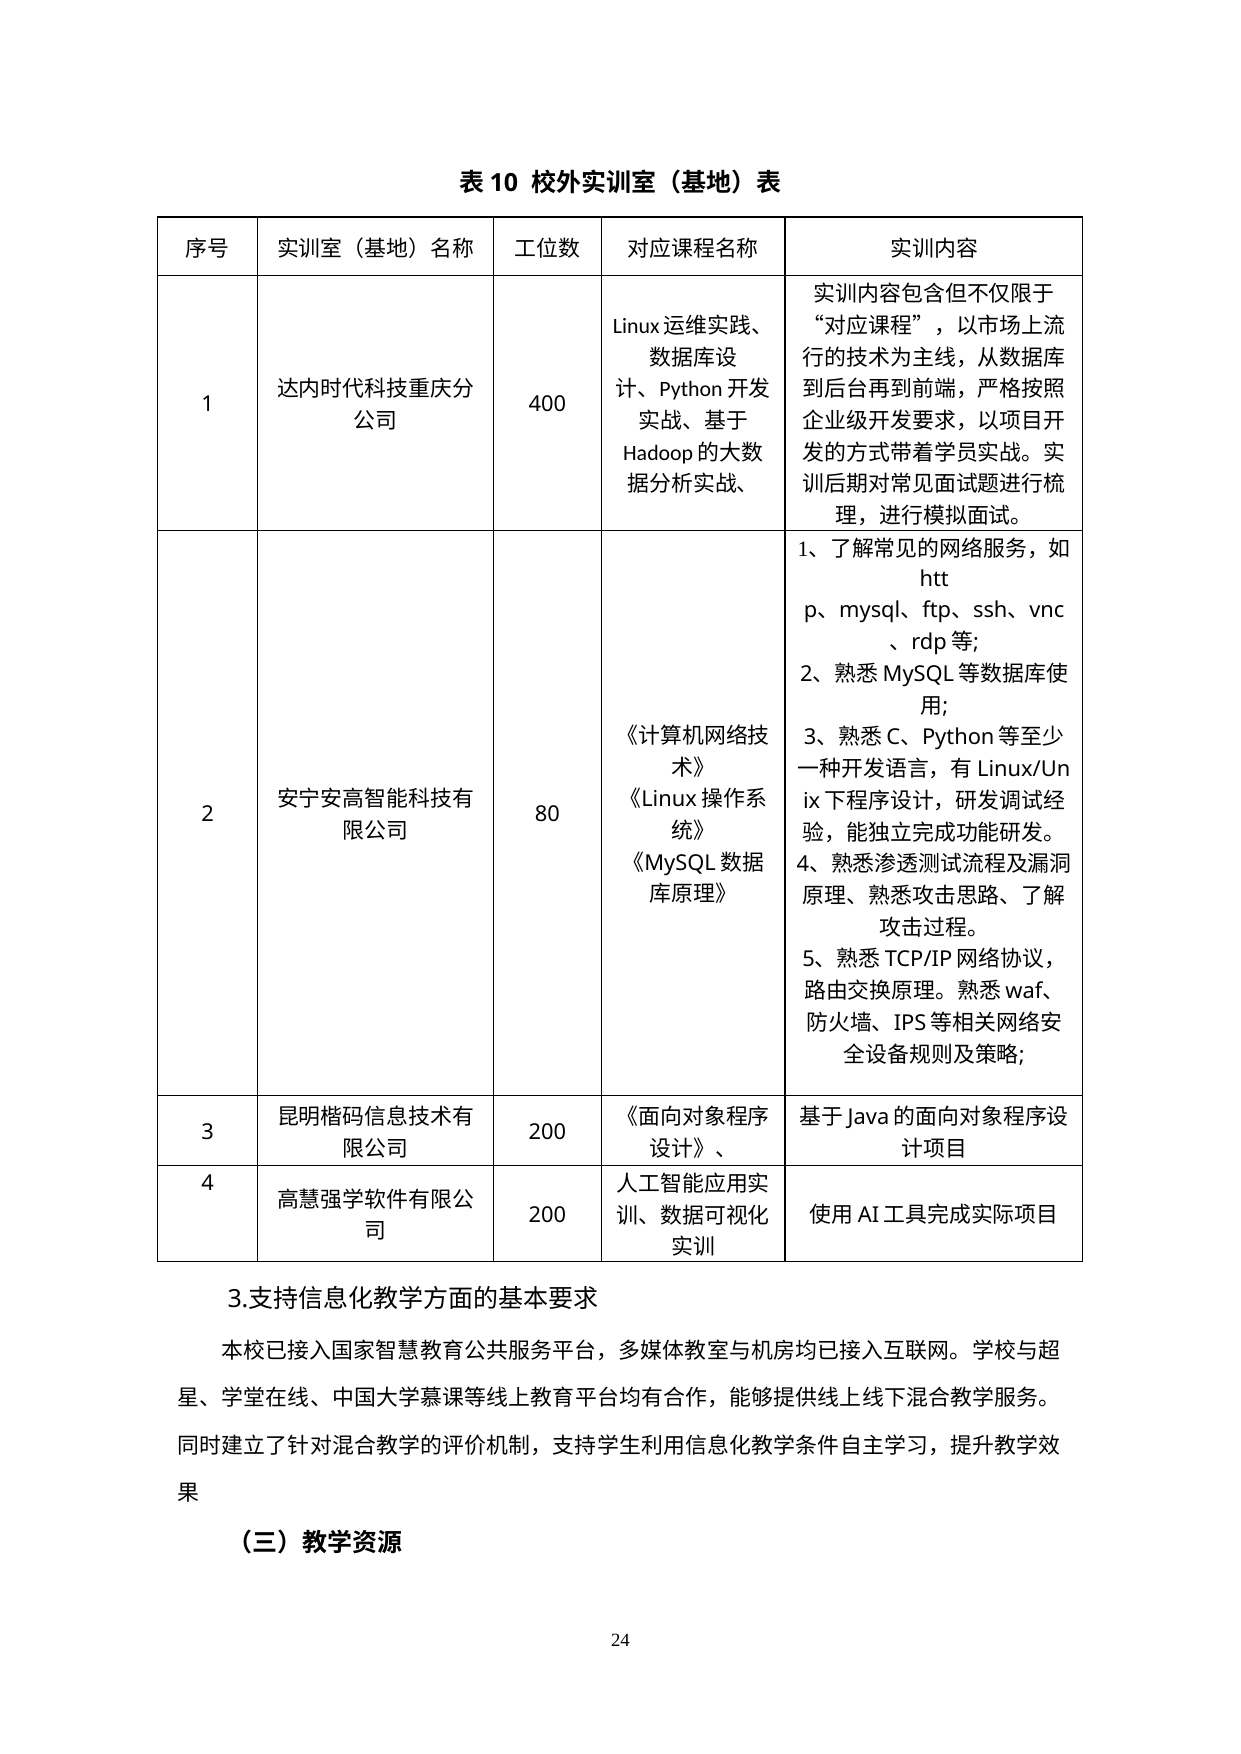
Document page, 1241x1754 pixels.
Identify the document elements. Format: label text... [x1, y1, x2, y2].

table_cell 80 [494, 531, 601, 1095]
table_cell 《计算机网络技术》 《Linux操作系统》 《MySQL数据库原理》 [602, 531, 784, 1095]
table_cell 200 [494, 1166, 601, 1261]
table_cell 高慧强学软件有限公司 [258, 1166, 493, 1261]
table_header 实训室（基地）名称 [258, 218, 493, 275]
table_cell 使用AI工具完成实际项目 [786, 1166, 1082, 1261]
table_cell 实训内容包含但不仅限于“对应课程”，以市场上流行的技术为主线，从数据库到后台再到前端，严格按照企业级开发要求，以项目开发的方式带着学员实战。实训后期对常见面试题进行梳理，进行模拟面试。 [786, 276, 1082, 530]
table_cell 3 [158, 1096, 257, 1165]
table_header 序号 [158, 218, 257, 275]
table_cell 达内时代科技重庆分公司 [258, 276, 493, 530]
table_header 对应课程名称 [602, 218, 784, 275]
text （三）教学资源 [177, 1523, 1063, 1559]
table_cell 4 [158, 1166, 257, 1261]
table_cell 400 [494, 276, 601, 530]
table_cell Linux运维实践、数据库设计、Python开发实战、基于Hadoop的大数据分析实战、 [602, 276, 784, 530]
table_header 工位数 [494, 218, 601, 275]
table_header 实训内容 [786, 218, 1082, 275]
table_cell 2 [158, 531, 257, 1095]
text 表10 校外实训室（基地）表 [177, 162, 1063, 198]
table_cell 人工智能应用实训、数据可视化实训 [602, 1166, 784, 1261]
table_cell 安宁安高智能科技有限公司 [258, 531, 493, 1095]
table_cell 200 [494, 1096, 601, 1165]
table_cell 《面向对象程序设计》、 [602, 1096, 784, 1165]
table_cell 1 [158, 276, 257, 530]
text 3.支持信息化教学方面的基本要求 [177, 1278, 1063, 1314]
table_cell 了解常见的网络服务，如http、mysql、ftp、ssh、vnc、rdp等; 2、熟悉MySQL等数据库使用; 3、熟悉C、Python等至少一种开发语言，有Linux/Unix下程序设计，研发调试经验，能独立完成功能研发。 4、熟悉渗透测试流程及漏洞原理、熟悉攻击思路、了解攻击过程。 5、熟悉TCP/IP网络协议，路由交换原理。熟悉waf、防火墙、IPS等相关网络安全设备规则及策略; [786, 531, 1082, 1095]
table_cell 基于Java的面向对象程序设计项目 [786, 1096, 1082, 1165]
table_cell 昆明楷码信息技术有限公司 [258, 1096, 493, 1165]
text 本校已接入国家智慧教育公共服务平台，多媒体教室与机房均已接入互联网。学校与超星、学堂在线、中国大学慕课等线上教育平台均有合作，能够提供线上线下混合教学服务。同时建立了针对混合教学的评价机制，支持学生利用信息化教学条件自主学习，提升教学效果 [177, 1333, 1063, 1507]
